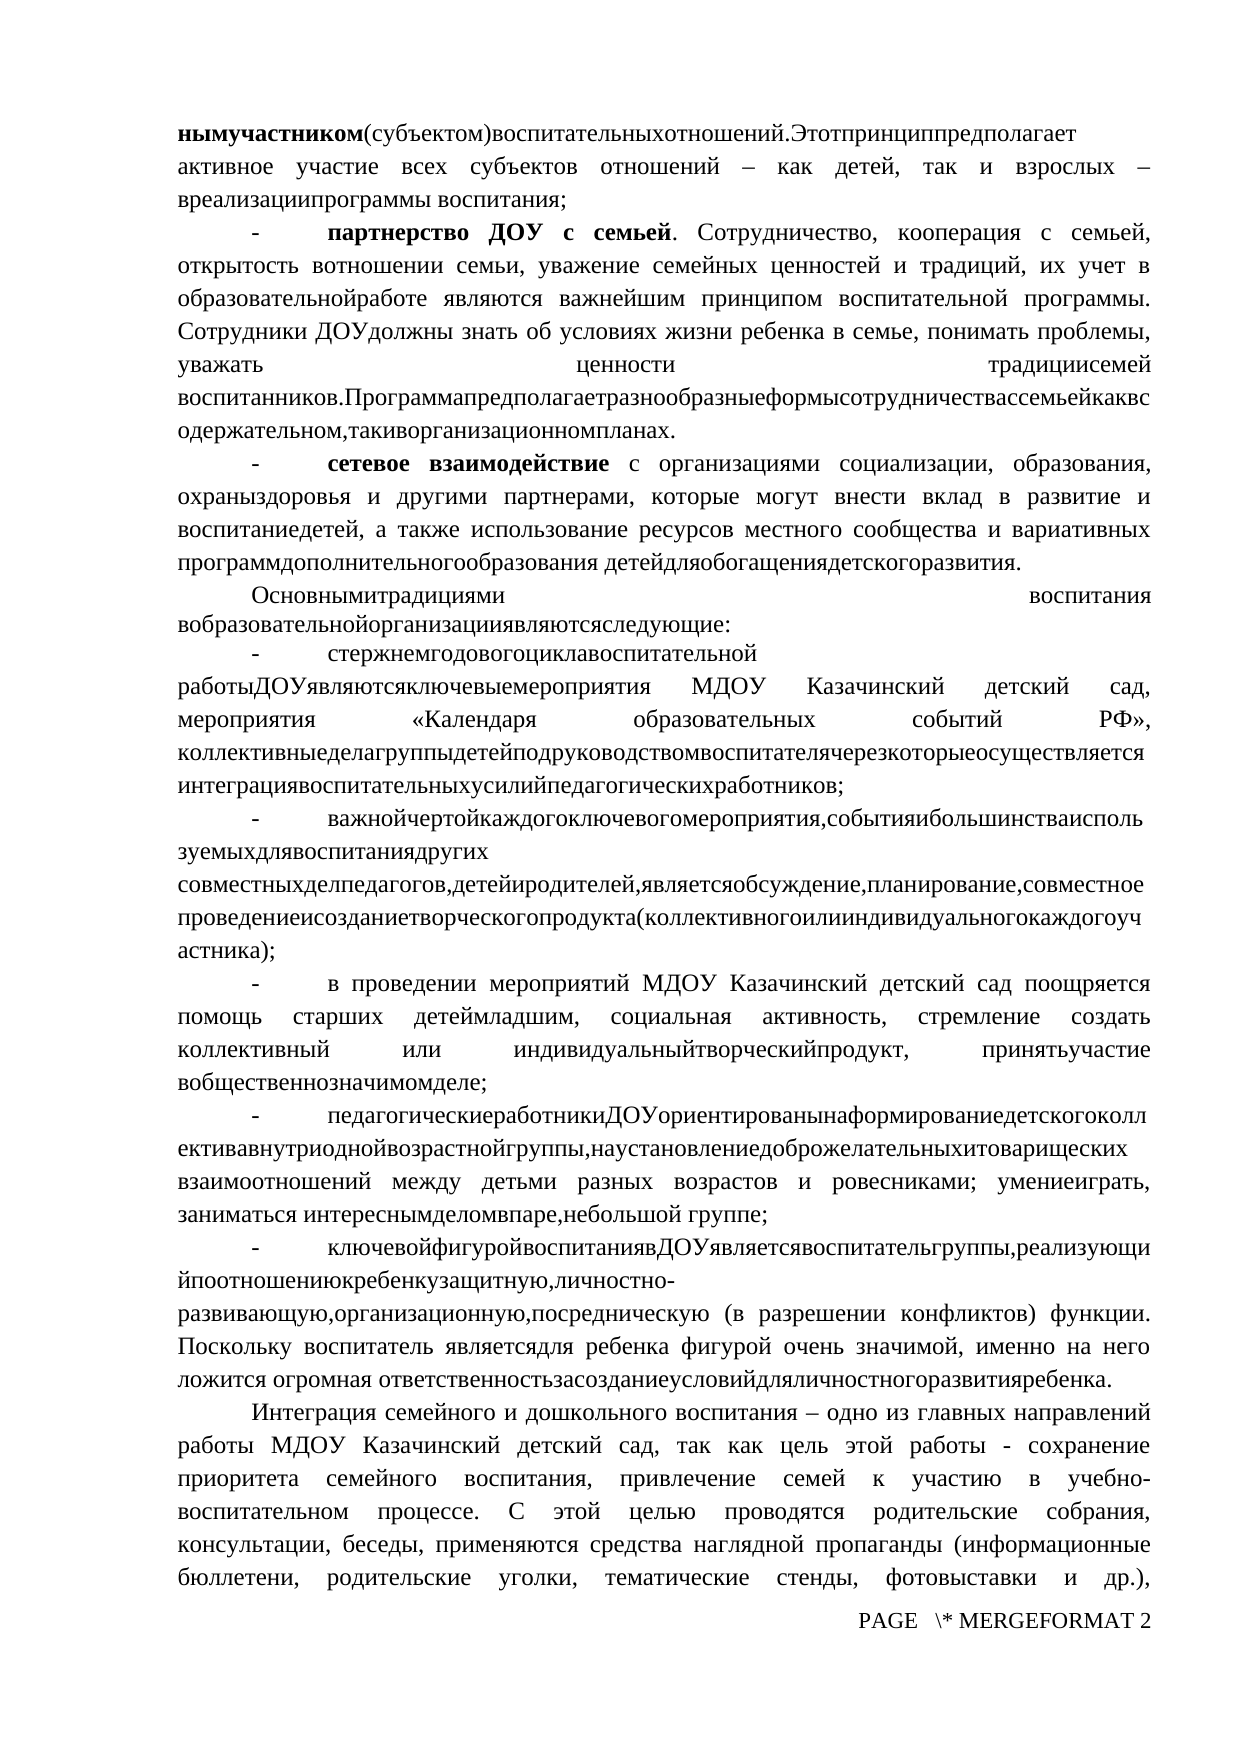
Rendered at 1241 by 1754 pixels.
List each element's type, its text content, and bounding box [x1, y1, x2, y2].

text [177, 1397, 1152, 1591]
list партнерство ДОУ с семьей. Сотрудничество, кооперация с семьей, открытость вотношении семьи, уважение семейных ценностей и традиций, их учет в образовательнойработе являются важнейшим принципом воспитательной программы. Сотрудники ДОУдолжны знать об условиях жизни ребенка в семье, понимать проблемы, уважать ценности традициисемей воспитанников.Программапредполагаетразнообразныеформысотрудничествассемьейкаквсодержательном,такиворганизационномпланах. [177, 217, 1152, 444]
list сетевое взаимодействие с организациями социализации, образования, охраныздоровья и другими партнерами, которые могут внести вклад в развитие и воспитаниедетей, а также использование ресурсов местного сообщества и вариативных программдополнительногообразования детейдляобогащениядетскогоразвития. [177, 448, 1152, 576]
list ключевойфигуройвоспитаниявДОУявляетсявоспитательгруппы,реализующийпоотношениюкребенкузащитную,личностно-развивающую,организационную,посредническую (в разрешении конфликтов) функции. Поскольку воспитатель являетсядля ребенка фигурой очень значимой, именно на него ложится огромная ответственностьзасозданиеусловийдляличностногоразвитияребенка. [177, 1232, 1152, 1393]
list в проведении мероприятий МДОУ Казачинский детский сад поощряется помощь старших детеймладшим, социальная активность, стремление создать коллективный или индивидуальныйтворческийпродукт, принятьучастие вобщественнозначимомделе; [177, 968, 1152, 1096]
text Основнымитрадициями воспитания вобразовательнойорганизацииявляютсяследующие: [177, 580, 1152, 638]
list стержнемгодовогоциклавоспитательной работыДОУявляютсяключевыемероприятия МДОУ Казачинский детский сад, мероприятия «Календаря образовательных событий РФ», коллективныеделагруппыдетейподруководствомвоспитателячерезкоторыеосуществляетсяинтеграциявоспитательныхусилийпедагогическихработников; [177, 638, 1152, 799]
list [177, 118, 1152, 213]
list важнойчертойкаждогоключевогомероприятия,событияибольшинстваиспользуемыхдлявоспитаниядругих совместныхделпедагогов,детейиродителей,являетсяобсуждение,планирование,совместноепроведениеисозданиетворческогопродукта(коллективногоилииндивидуальногокаждогоучастника); [177, 803, 1152, 964]
list педагогическиеработникиДОУориентированынаформированиедетскогоколлективавнутриоднойвозрастнойгруппы,наустановлениедоброжелательныхитоварищеских взаимоотношений между детьми разных возрастов и ровесниками; умениеиграть, заниматься интереснымделомвпаре,небольшой группе; [177, 1100, 1152, 1228]
